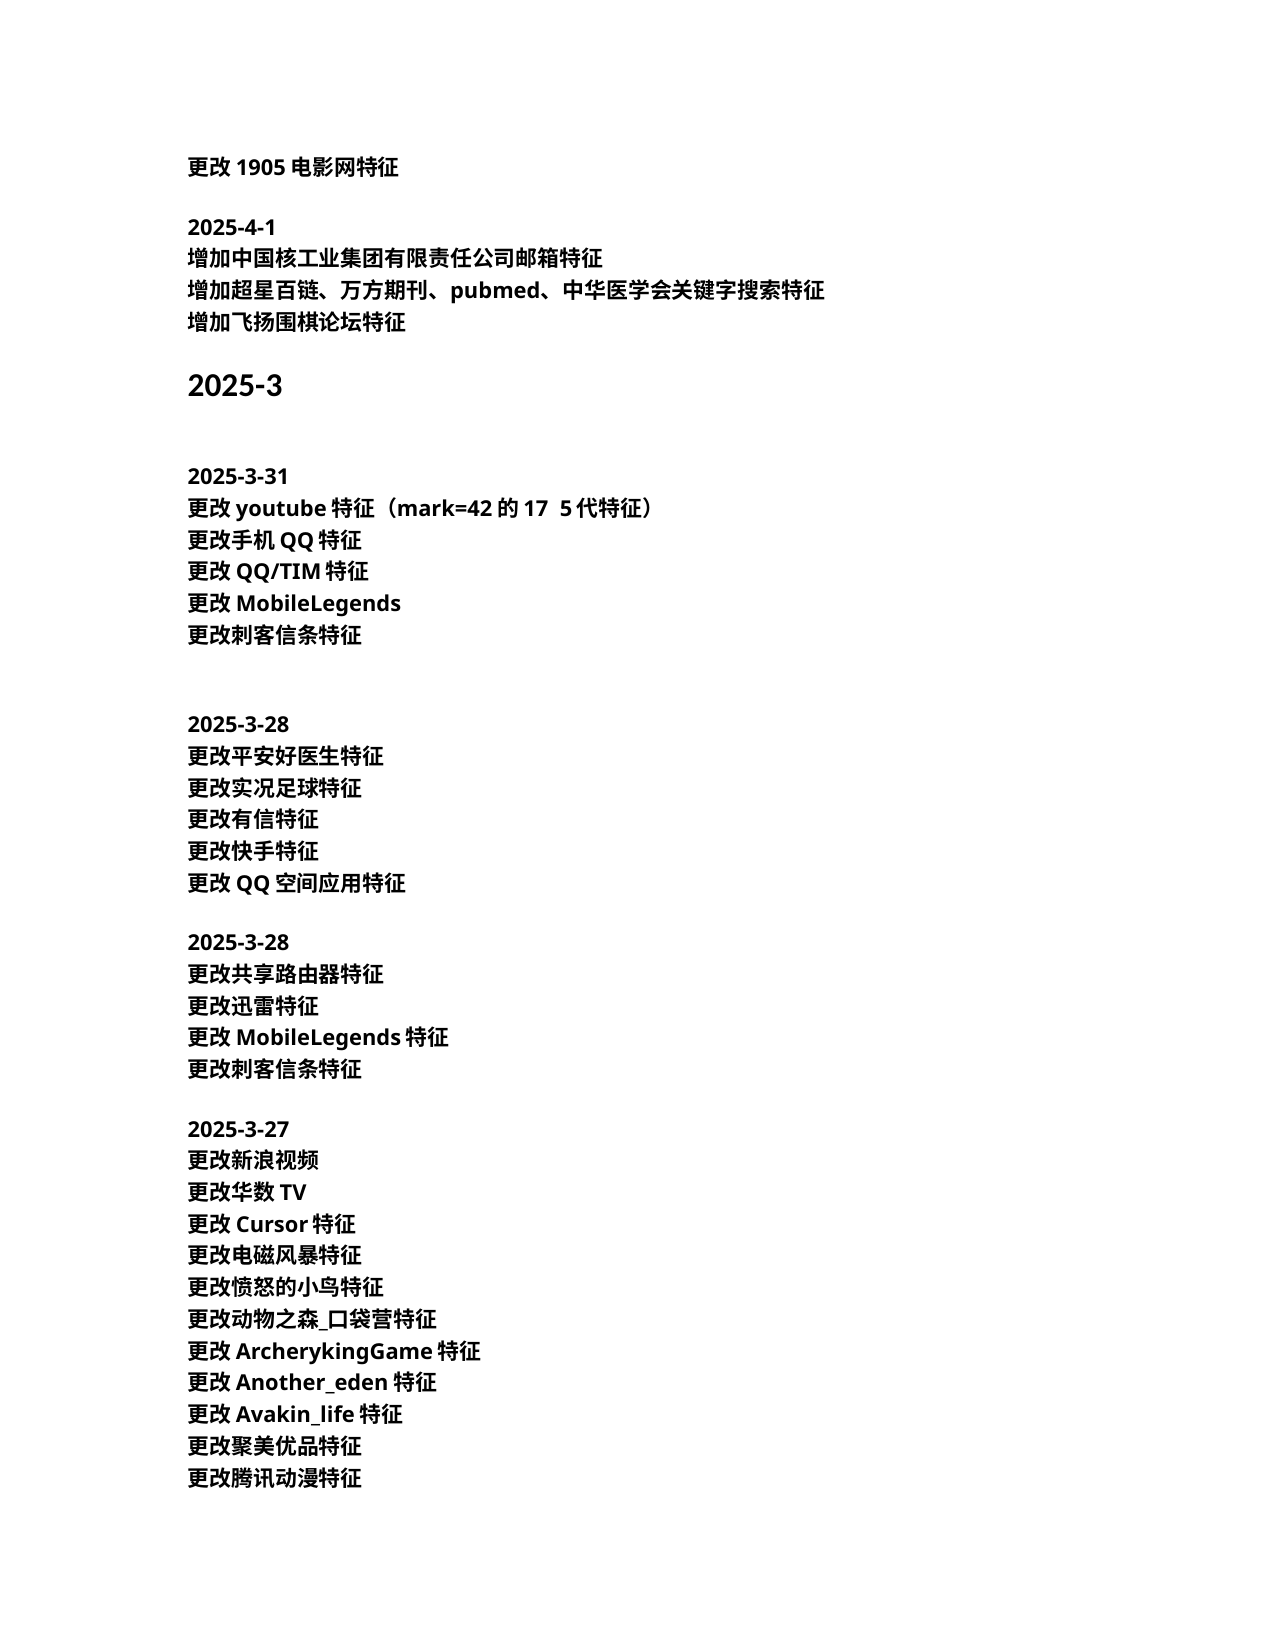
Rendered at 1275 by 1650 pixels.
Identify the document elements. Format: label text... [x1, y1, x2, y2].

text 更改MobileLegends特征 [187, 1020, 1087, 1052]
text 2025-4-1 [187, 212, 1087, 241]
text 2025-3-27 [187, 1113, 1087, 1143]
text 增加飞扬围棋论坛特征 [187, 305, 1087, 336]
text 增加超星百链、万方期刊、pubmed、中华医学会关键字搜索特征 [187, 273, 1087, 305]
text 更改聚美优品特征 [187, 1429, 1087, 1461]
text 更改刺客信条特征 [187, 1052, 1087, 1084]
text 更改刺客信条特征 [187, 618, 1087, 649]
text 更改快手特征 [187, 834, 1087, 866]
text 更改实况足球特征 [187, 771, 1087, 802]
text 更改动物之森_口袋营特征 [187, 1302, 1087, 1334]
text 更改华数TV [187, 1175, 1087, 1207]
text 更改ArcherykingGame特征 [187, 1334, 1087, 1365]
text 更改youtube特征（mark=42的17 5代特征） [187, 491, 1087, 523]
text 更改MobileLegends [187, 586, 1087, 618]
text 更改QQ/TIM特征 [187, 554, 1087, 586]
subtitle 2025-3 [187, 363, 1087, 404]
text 更改Avakin_life特征 [187, 1397, 1087, 1429]
text 更改1905电影网特征 [187, 150, 1087, 182]
text 更改Another_eden特征 [187, 1365, 1087, 1397]
text 更改手机QQ特征 [187, 523, 1087, 554]
text 更改共享路由器特征 [187, 957, 1087, 989]
text 更改Cursor特征 [187, 1207, 1087, 1238]
text 更改愤怒的小鸟特征 [187, 1270, 1087, 1302]
text 2025-3-28 [187, 927, 1087, 957]
text 2025-3-31 [187, 461, 1087, 491]
text 更改平安好医生特征 [187, 739, 1087, 771]
text 更改迅雷特征 [187, 989, 1087, 1020]
text 更改有信特征 [187, 802, 1087, 834]
text 更改电磁风暴特征 [187, 1238, 1087, 1270]
text 更改新浪视频 [187, 1143, 1087, 1175]
text 更改腾讯动漫特征 [187, 1461, 1087, 1492]
text 2025-3-28 [187, 709, 1087, 739]
text 增加中国核工业集团有限责任公司邮箱特征 [187, 241, 1087, 273]
text 更改QQ空间应用特征 [187, 866, 1087, 897]
